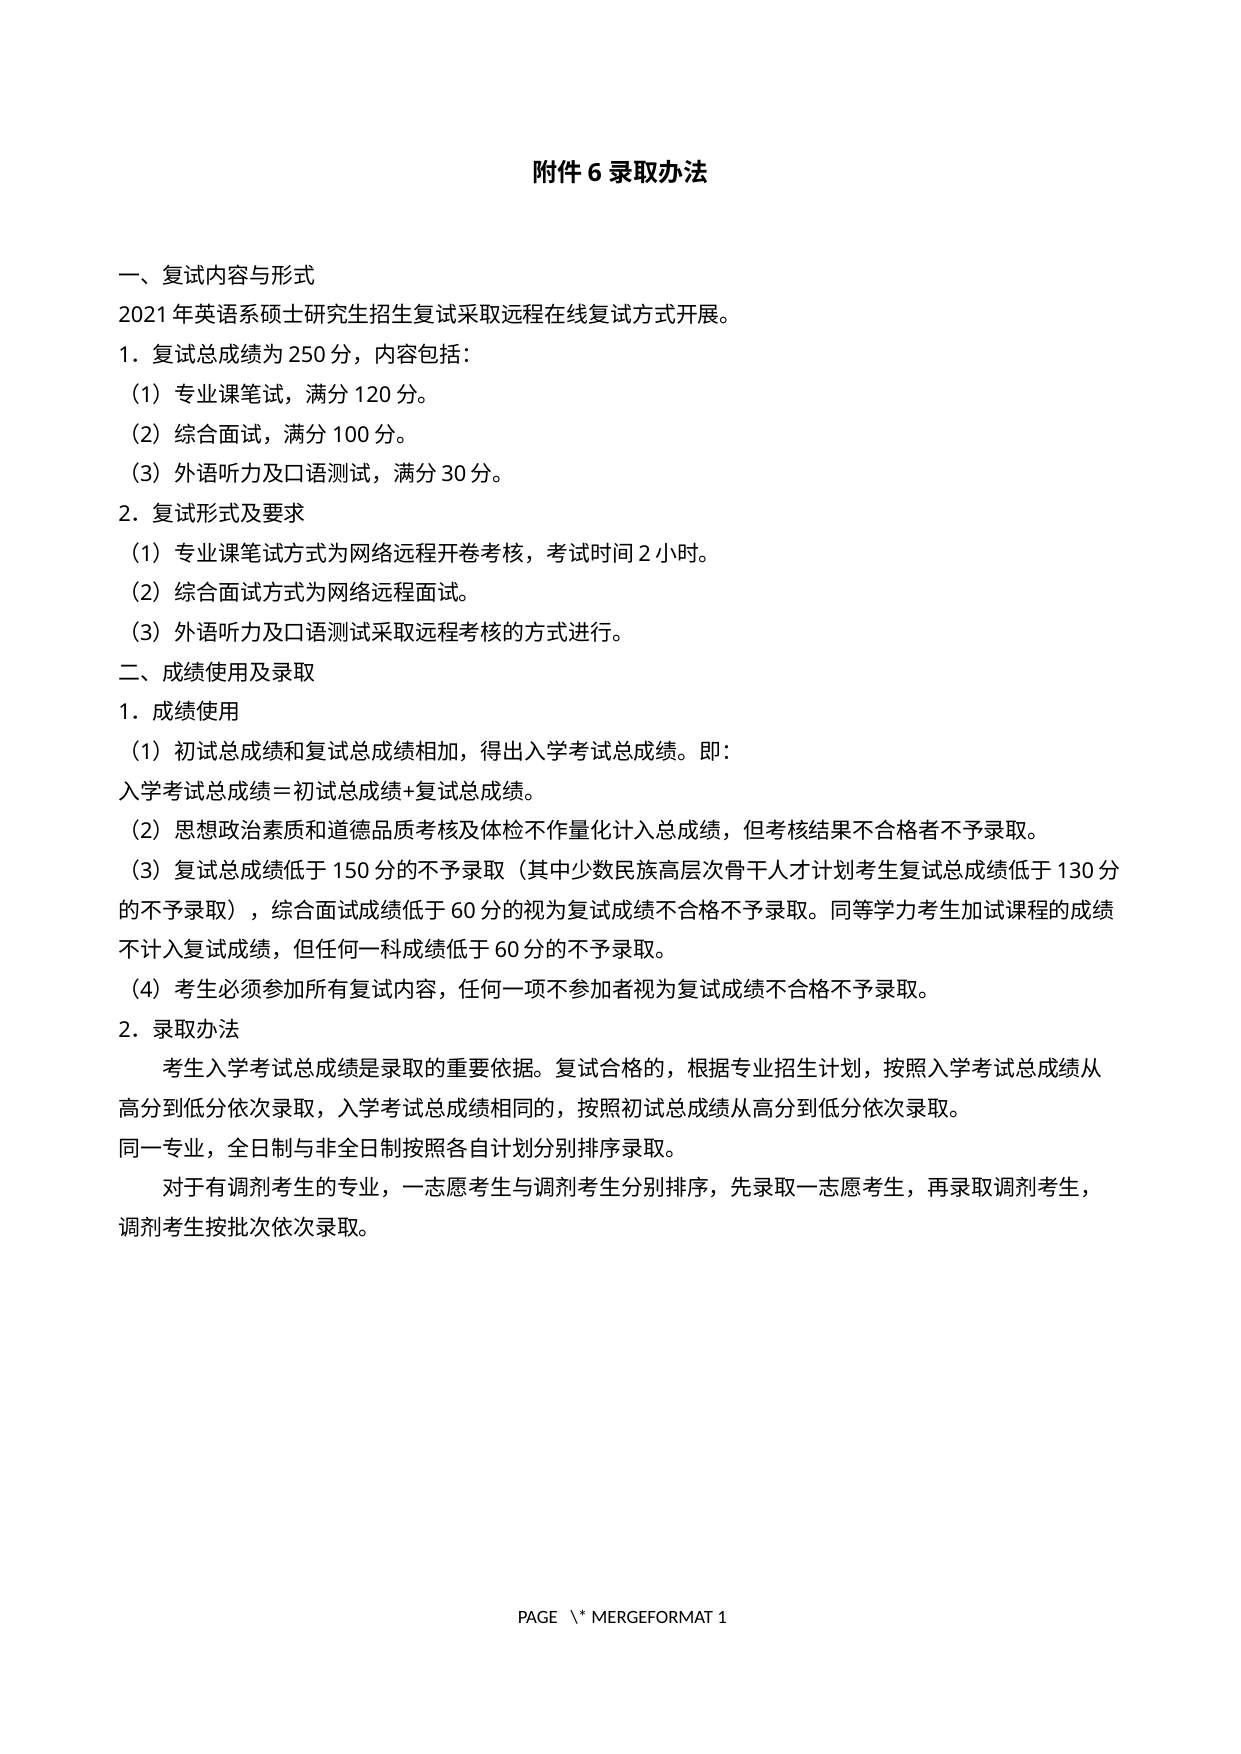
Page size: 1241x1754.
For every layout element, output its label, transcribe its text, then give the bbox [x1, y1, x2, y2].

text （3）复试总成绩低于150分的不予录取（其中少数民族高层次骨干人才计划考生复试总成绩低于130分的不予录取），综合面试成绩低于60分的视为复试成绩不合格不予录取。同等学力考生加试课程的成绩不计入复试成绩，但任何一科成绩低于60分的不予录取。 [118, 853, 1122, 964]
text （1）初试总成绩和复试总成绩相加，得出入学考试总成绩。即： [118, 734, 1122, 766]
text 同一专业，全日制与非全日制按照各自计划分别排序录取。 [118, 1131, 1122, 1162]
text （2）综合面试，满分100分。 [118, 417, 1122, 448]
text （2）综合面试方式为网络远程面试。 [118, 575, 1122, 607]
text （1）专业课笔试方式为网络远程开卷考核，考试时间2小时。 [118, 536, 1122, 567]
text （3）外语听力及口语测试采取远程考核的方式进行。 [118, 615, 1122, 647]
text 对于有调剂考生的专业，一志愿考生与调剂考生分别排序，先录取一志愿考生，再录取调剂考生，调剂考生按批次依次录取。 [118, 1170, 1122, 1241]
text （4）考生必须参加所有复试内容，任何一项不参加者视为复试成绩不合格不予录取。 [118, 972, 1122, 1004]
text 2．录取办法 [118, 1012, 1122, 1043]
text （1）专业课笔试，满分120分。 [118, 377, 1122, 409]
text 一、复试内容与形式 [118, 258, 1122, 289]
text （2）思想政治素质和道德品质考核及体检不作量化计入总成绩，但考核结果不合格者不予录取。 [118, 813, 1122, 845]
text 附件6 录取办法 [118, 138, 1122, 203]
text 入学考试总成绩＝初试总成绩+复试总成绩。 [118, 774, 1122, 805]
text 1．复试总成绩为250分，内容包括： [118, 337, 1122, 369]
text （3）外语听力及口语测试，满分30分。 [118, 456, 1122, 488]
text 2021年英语系硕士研究生招生复试采取远程在线复试方式开展。 [118, 297, 1122, 329]
text 2．复试形式及要求 [118, 496, 1122, 528]
text 1．成绩使用 [118, 694, 1122, 726]
text 考生入学考试总成绩是录取的重要依据。复试合格的，根据专业招生计划，按照入学考试总成绩从高分到低分依次录取，入学考试总成绩相同的，按照初试总成绩从高分到低分依次录取。 [118, 1051, 1122, 1123]
text 二、成绩使用及录取 [118, 655, 1122, 686]
